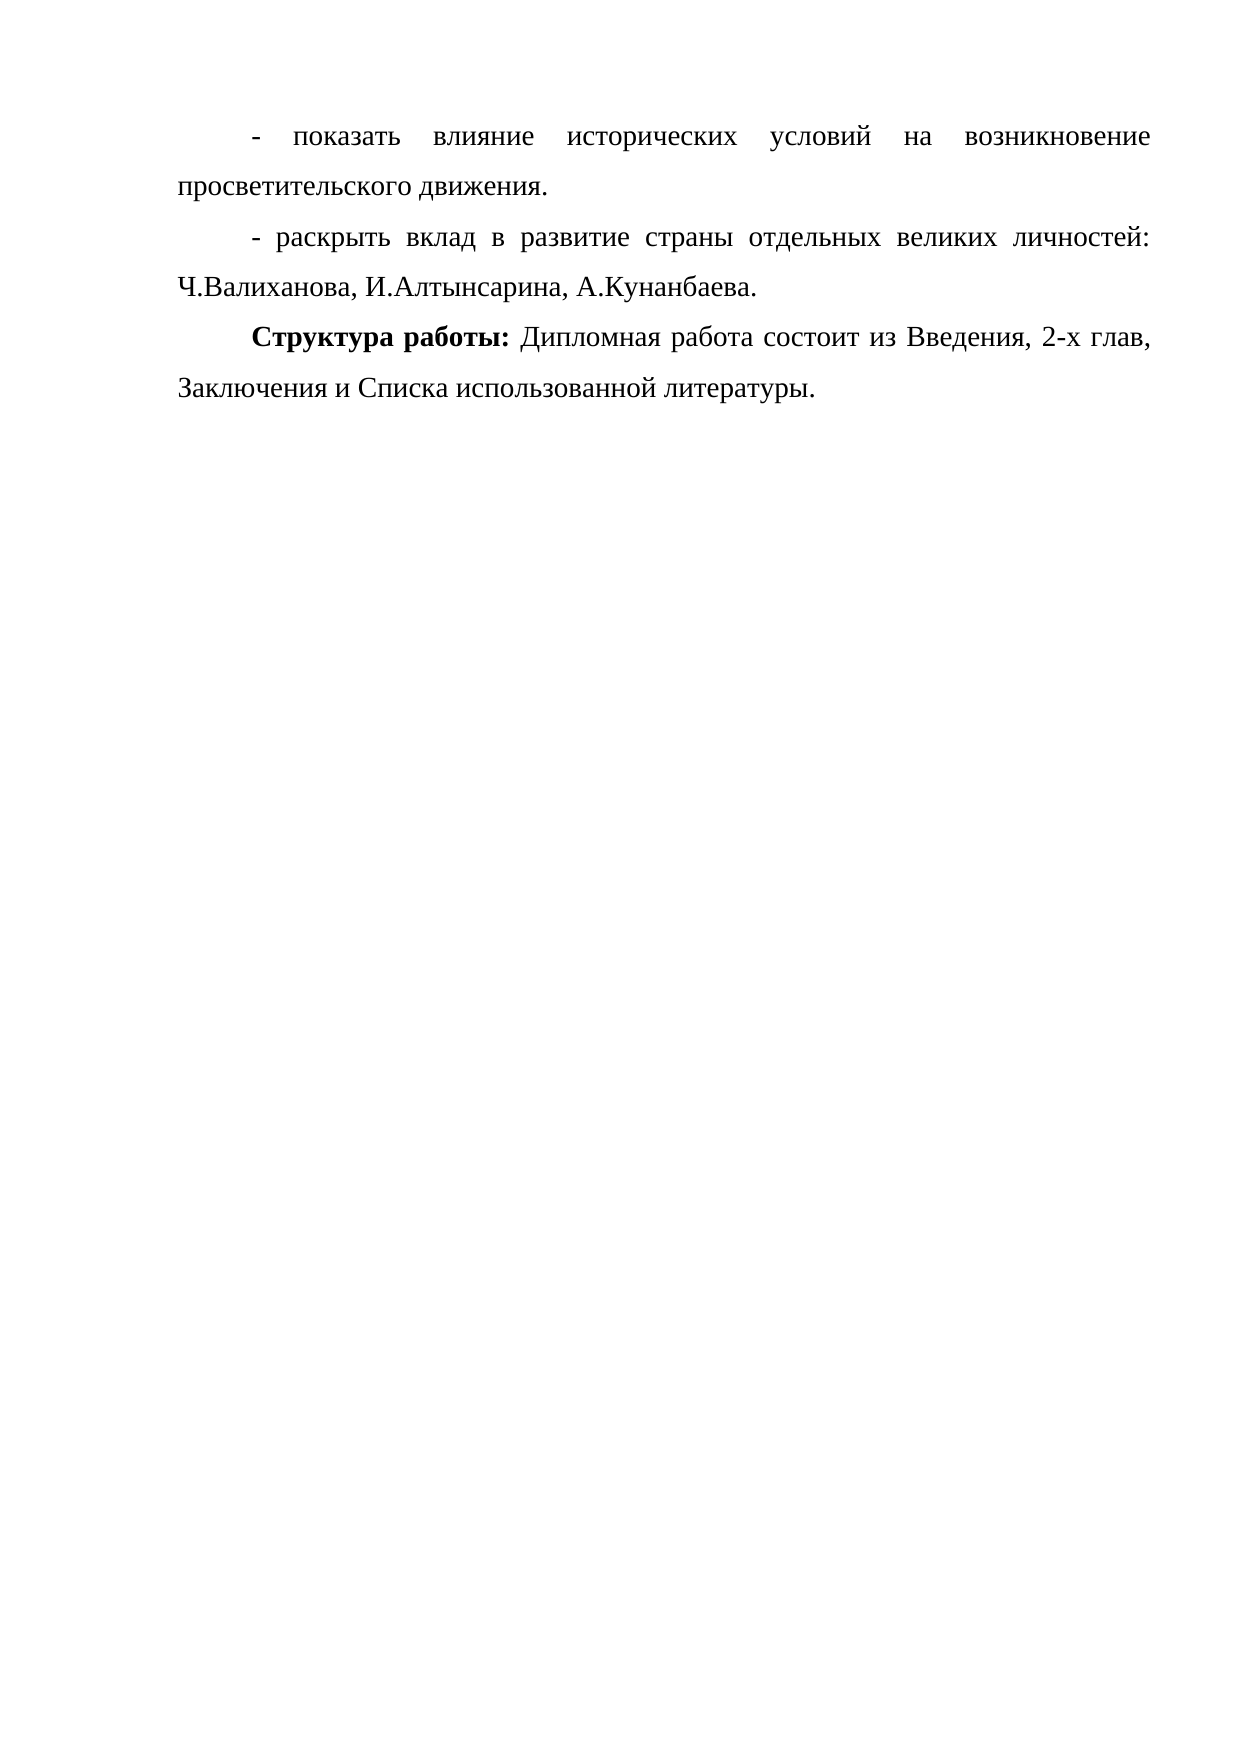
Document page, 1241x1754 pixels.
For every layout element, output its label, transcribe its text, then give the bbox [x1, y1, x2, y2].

text - раскрыть вклад в развитие страны отдельных великих личностей: Ч.Валиханова, И.Алтынсарина, А.Кунанбаева. [177, 219, 1152, 303]
text - показать влияние исторических условий на возникновение просветительского движения. [177, 118, 1152, 202]
text Структура работы: Дипломная работа состоит из Введения, 2-х глав, Заключения и Списка использованной литературы. [177, 319, 1152, 403]
